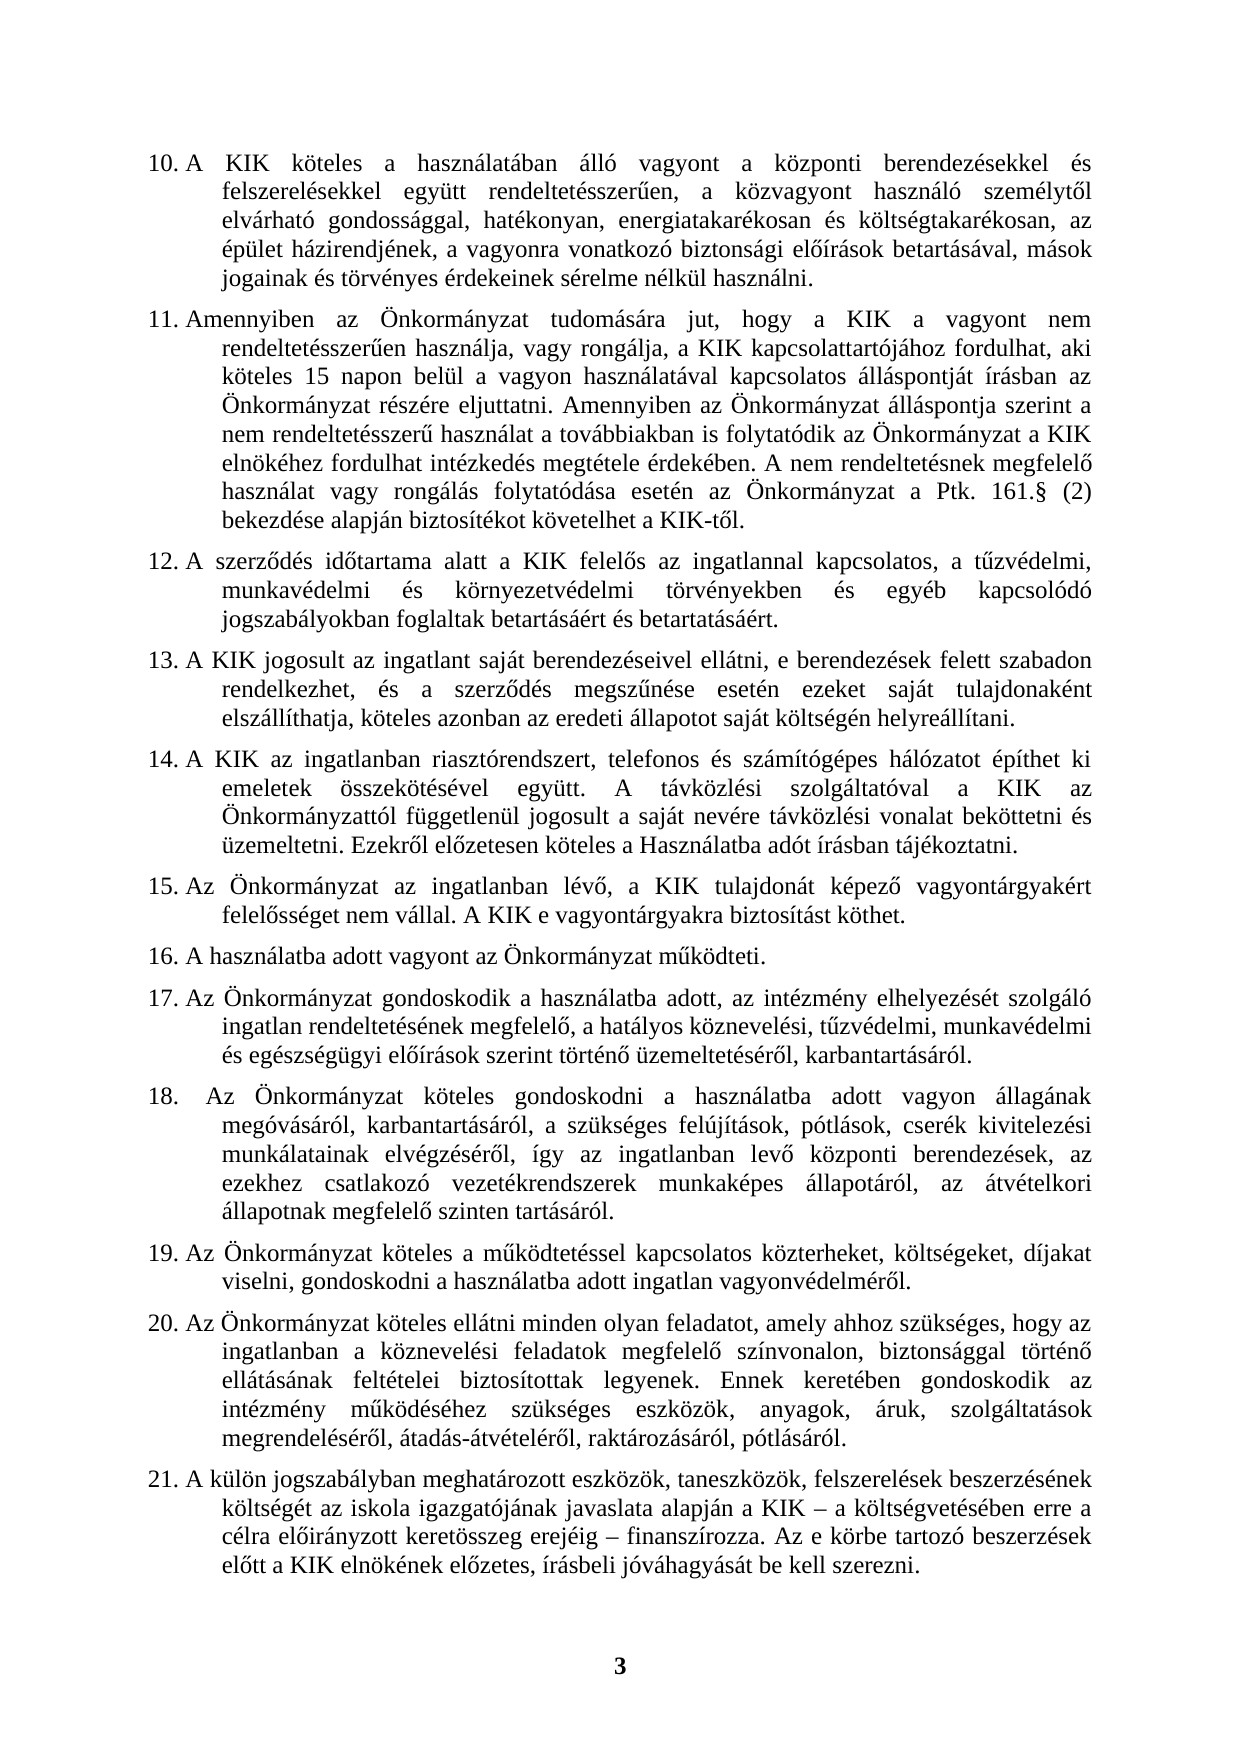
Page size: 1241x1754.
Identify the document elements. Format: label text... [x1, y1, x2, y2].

list A KIK köteles a használatában álló vagyont a központi berendezésekkel és felszerelésekkel együtt rendeltetésszerűen, a közvagyont használó személytől elvárható gondossággal, hatékonyan, energiatakarékosan és költségtakarékosan, az épület házirendjének, a vagyonra vonatkozó biztonsági előírások betartásával, mások jogainak és törvényes érdekeinek sérelme nélkül használni. [148, 148, 1092, 291]
list A szerződés időtartama alatt a KIK felelős az ingatlannal kapcsolatos, a tűzvédelmi, munkavédelmi és környezetvédelmi törvényekben és egyéb kapcsolódó jogszabályokban foglaltak betartásáért és betartatásáért. [148, 546, 1092, 633]
list A használatba adott vagyont az Önkormányzat működteti. [148, 941, 1092, 970]
list Az Önkormányzat köteles gondoskodni a használatba adott vagyon állagának megóvásáról, karbantartásáról, a szükséges felújítások, pótlások, cserék kivitelezési munkálatainak elvégzéséről, így az ingatlanban levő központi berendezések, az ezekhez csatlakozó vezetékrendszerek munkaképes állapotáról, az átvételkori állapotnak megfelelő szinten tartásáról. [148, 1081, 1092, 1225]
list Az Önkormányzat köteles ellátni minden olyan feladatot, amely ahhoz szükséges, hogy az ingatlanban a köznevelési feladatok megfelelő színvonalon, biztonsággal történő ellátásának feltételei biztosítottak legyenek. Ennek keretében gondoskodik az intézmény működéséhez szükséges eszközök, anyagok, áruk, szolgáltatások megrendeléséről, átadás-átvételéről, raktározásáról, pótlásáról. [148, 1308, 1092, 1451]
list A KIK jogosult az ingatlant saját berendezéseivel ellátni, e berendezések felett szabadon rendelkezhet, és a szerződés megszűnése esetén ezeket saját tulajdonaként elszállíthatja, köteles azonban az eredeti állapotot saját költségén helyreállítani. [148, 645, 1092, 731]
list Amennyiben az Önkormányzat tudomására jut, hogy a KIK a vagyont nem rendeltetésszerűen használja, vagy rongálja, a KIK kapcsolattartójához fordulhat, aki köteles 15 napon belül a vagyon használatával kapcsolatos álláspontját írásban az Önkormányzat részére eljuttatni. Amennyiben az Önkormányzat álláspontja szerint a nem rendeltetésszerű használat a továbbiakban is folytatódik az Önkormányzat a KIK elnökéhez fordulhat intézkedés megtétele érdekében. A nem rendeltetésnek megfelelő használat vagy rongálás folytatódása esetén az Önkormányzat a Ptk. 161.§ (2) bekezdése alapján biztosítékot követelhet a KIK-től. [148, 304, 1092, 534]
list A KIK az ingatlanban riasztórendszert, telefonos és számítógépes hálózatot építhet ki emeletek összekötésével együtt. A távközlési szolgáltatóval a KIK az Önkormányzattól függetlenül jogosult a saját nevére távközlési vonalat beköttetni és üzemeltetni. Ezekről előzetesen köteles a Használatba adót írásban tájékoztatni. [148, 744, 1092, 859]
list Az Önkormányzat gondoskodik a használatba adott, az intézmény elhelyezését szolgáló ingatlan rendeltetésének megfelelő, a hatályos köznevelési, tűzvédelmi, munkavédelmi és egészségügyi előírások szerint történő üzemeltetéséről, karbantartásáról. [148, 983, 1092, 1069]
list Az Önkormányzat köteles a működtetéssel kapcsolatos közterheket, költségeket, díjakat viselni, gondoskodni a használatba adott ingatlan vagyonvédelméről. [148, 1238, 1092, 1295]
list Az Önkormányzat az ingatlanban lévő, a KIK tulajdonát képező vagyontárgyakért felelősséget nem vállal. A KIK e vagyontárgyakra biztosítást köthet. [148, 871, 1092, 929]
list A külön jogszabályban meghatározott eszközök, taneszközök, felszerelések beszerzésének költségét az iskola igazgatójának javaslata alapján a KIK – a költségvetésében erre a célra előirányzott keretösszeg erejéig – finanszírozza. Az e körbe tartozó beszerzések előtt a KIK elnökének előzetes, írásbeli jóváhagyását be kell szerezni. [148, 1464, 1092, 1579]
